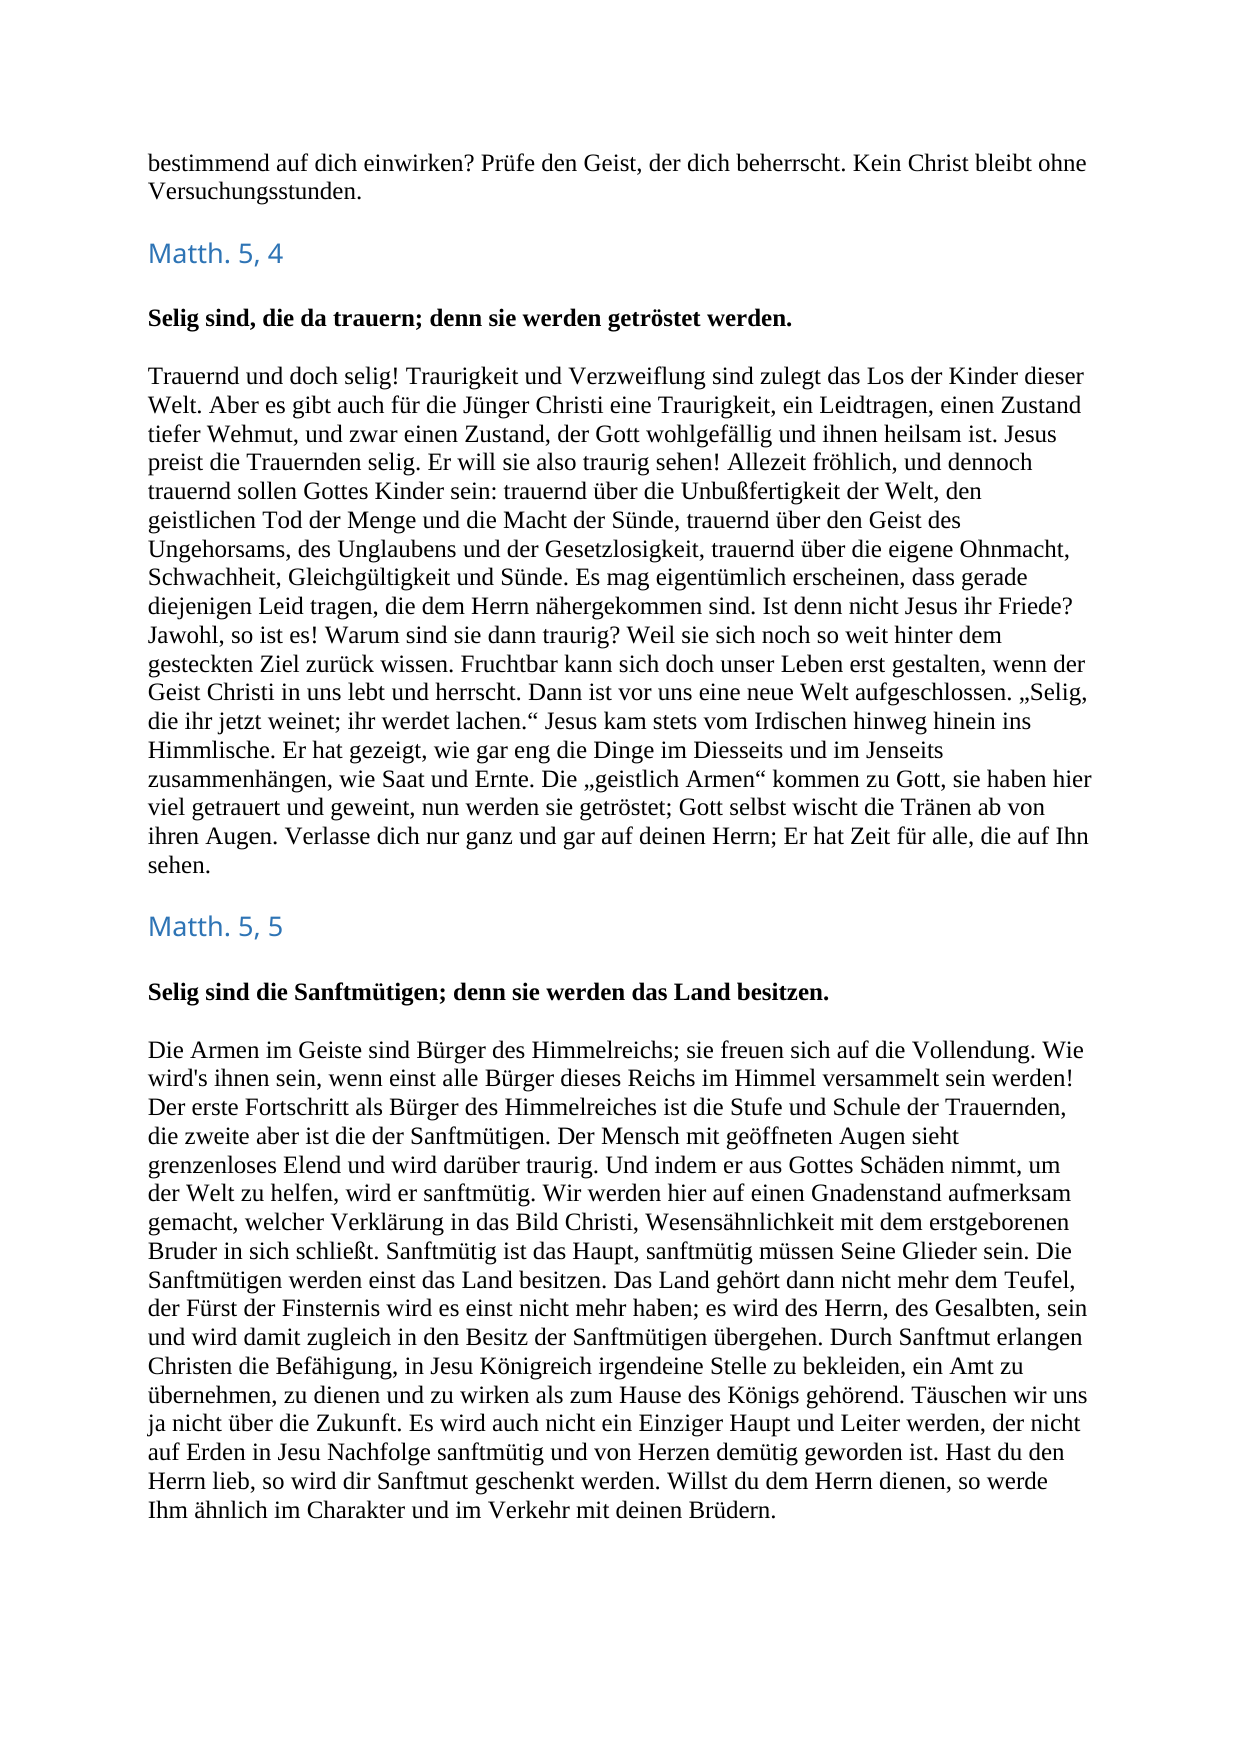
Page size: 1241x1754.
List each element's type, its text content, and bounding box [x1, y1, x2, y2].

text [148, 148, 1093, 205]
text Selig sind die Sanftmütigen; denn sie werden das Land besitzen. [148, 977, 1093, 1006]
text Trauernd und doch selig! Traurigkeit und Verzweiflung sind zulegt das Los der Kinder dieser Welt. Aber es gibt auch für die Jünger Christi eine Traurigkeit, ein Leidtragen, einen Zustand tiefer Wehmut, und zwar einen Zustand, der Gott wohlgefällig und ihnen heilsam ist. Jesus preist die Trauernden selig. Er will sie also traurig sehen! Allezeit fröhlich, und dennoch trauernd sollen Gottes Kinder sein: trauernd über die Unbußfertigkeit der Welt, den geistlichen Tod der Menge und die Macht der Sünde, trauernd über den Geist des Ungehorsams, des Unglaubens und der Gesetzlosigkeit, trauernd über die eigene Ohnmacht, Schwachheit, Gleichgültigkeit und Sünde. Es mag eigentümlich erscheinen, dass gerade diejenigen Leid tragen, die dem Herrn nähergekommen sind. Ist denn nicht Jesus ihr Friede? Jawohl, so ist es! Warum sind sie dann traurig? Weil sie sich noch so weit hinter dem gesteckten Ziel zurück wissen. Fruchtbar kann sich doch unser Leben erst gestalten, wenn der Geist Christi in uns lebt und herrscht. Dann ist vor uns eine neue Welt aufgeschlossen. „Selig, die ihr jetzt weinet; ihr werdet lachen.“ Jesus kam stets vom Irdischen hinweg hinein ins Himmlische. Er hat gezeigt, wie gar eng die Dinge im Diesseits und im Jenseits zusammenhängen, wie Saat und Ernte. Die „geistlich Armen“ kommen zu Gott, sie haben hier viel getrauert und geweint, nun werden sie getröstet; Gott selbst wischt die Tränen ab von ihren Augen. Verlasse dich nur ganz und gar auf deinen Herrn; Er hat Zeit für alle, die auf Ihn sehen. [148, 361, 1093, 879]
text Die Armen im Geiste sind Bürger des Himmelreichs; sie freuen sich auf die Vollendung. Wie wird's ihnen sein, wenn einst alle Bürger dieses Reichs im Himmel versammelt sein werden! Der erste Fortschritt als Bürger des Himmelreiches ist die Stufe und Schule der Trauernden, die zweite aber ist die der Sanftmütigen. Der Mensch mit geöffneten Augen sieht grenzenloses Elend und wird darüber traurig. Und indem er aus Gottes Schäden nimmt, um der Welt zu helfen, wird er sanftmütig. Wir werden hier auf einen Gnadenstand aufmerksam gemacht, welcher Verklärung in das Bild Christi, Wesensähnlichkeit mit dem erstgeborenen Bruder in sich schließt. Sanftmütig ist das Haupt, sanftmütig müssen Seine Glieder sein. Die Sanftmütigen werden einst das Land besitzen. Das Land gehört dann nicht mehr dem Teufel, der Fürst der Finsternis wird es einst nicht mehr haben; es wird des Herrn, des Gesalbten, sein und wird damit zugleich in den Besitz der Sanftmütigen übergehen. Durch Sanftmut erlangen Christen die Befähigung, in Jesu Königreich irgendeine Stelle zu bekleiden, ein Amt zu übernehmen, zu dienen und zu wirken als zum Hause des Königs gehörend. Täuschen wir uns ja nicht über die Zukunft. Es wird auch nicht ein Einziger Haupt und Leiter werden, der nicht auf Erden in Jesu Nachfolge sanftmütig und von Herzen demütig geworden ist. Hast du den Herrn lieb, so wird dir Sanftmut geschenkt werden. Willst du dem Herrn dienen, so werde Ihm ähnlich im Charakter und im Verkehr mit deinen Brüdern. [148, 1035, 1093, 1523]
subtitle Matth. 5, 4 [148, 234, 1093, 271]
subtitle Matth. 5, 5 [148, 908, 1093, 945]
text Selig sind, die da trauern; denn sie werden getröstet werden. [148, 303, 1093, 332]
